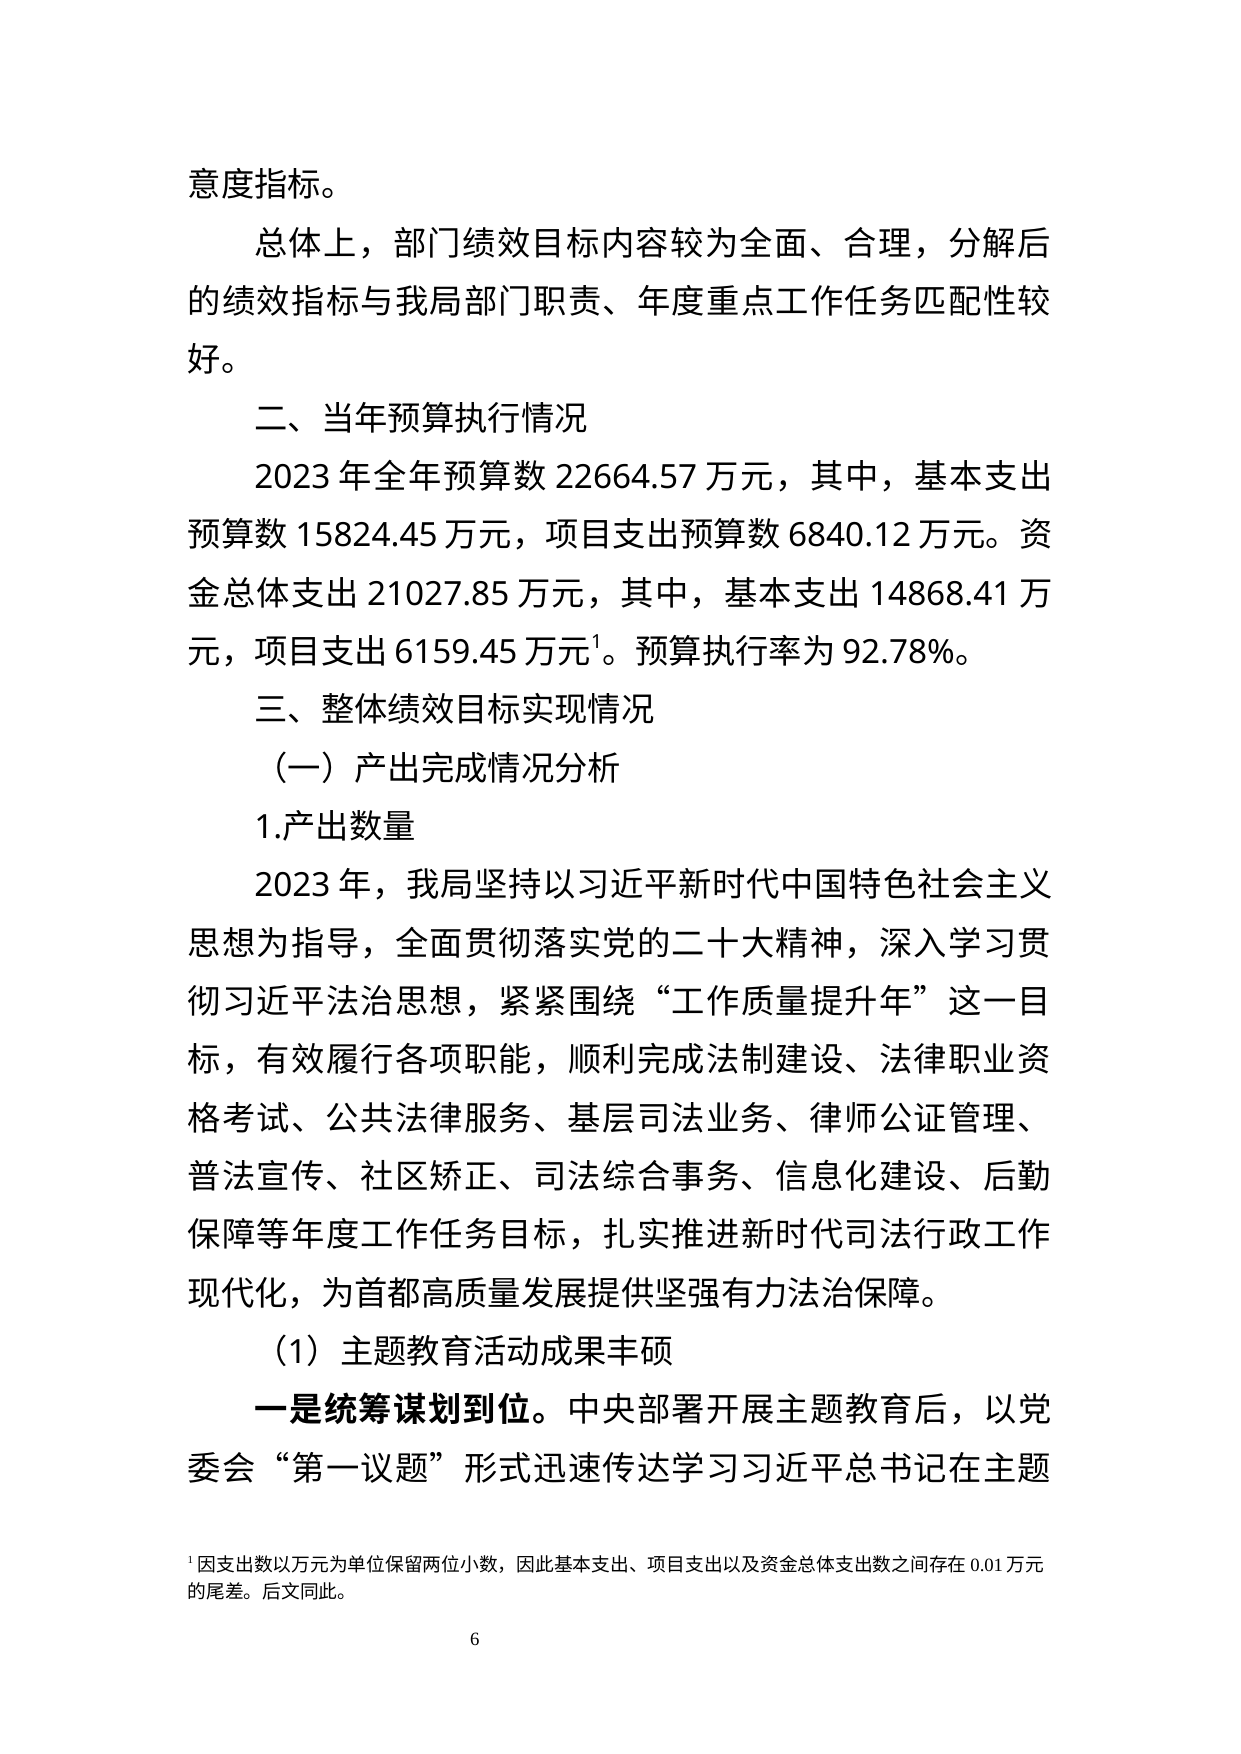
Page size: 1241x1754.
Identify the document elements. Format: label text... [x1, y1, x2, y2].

text 2023年全年预算数22664.57万元，其中，基本支出预算数15824.45万元，项目支出预算数6840.12万元。资金总体支出21027.85万元，其中，基本支出14868.41万元，项目支出6159.45万元。预算执行率为92.78%。 [187, 442, 1053, 675]
text 三、整体绩效目标实现情况 [187, 675, 1053, 733]
text 总体上，部门绩效目标内容较为全面、合理，分解后的绩效指标与我局部门职责、年度重点工作任务匹配性较好。 [187, 208, 1053, 383]
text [187, 1375, 1053, 1492]
text 2023年，我局坚持以习近平新时代中国特色社会主义思想为指导，全面贯彻落实党的二十大精神，深入学习贯彻习近平法治思想，紧紧围绕“工作质量提升年”这一目标，有效履行各项职能，顺利完成法制建设、法律职业资格考试、公共法律服务、基层司法业务、律师公证管理、普法宣传、社区矫正、司法综合事务、信息化建设、后勤保障等年度工作任务目标，扎实推进新时代司法行政工作现代化，为首都高质量发展提供坚强有力法治保障。 [187, 850, 1053, 1317]
text 1.产出数量 [187, 792, 1053, 850]
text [187, 150, 1053, 208]
text （一）产出完成情况分析 [187, 733, 1053, 792]
text 二、当年预算执行情况 [187, 383, 1053, 442]
text （1）主题教育活动成果丰硕 [187, 1317, 1053, 1375]
